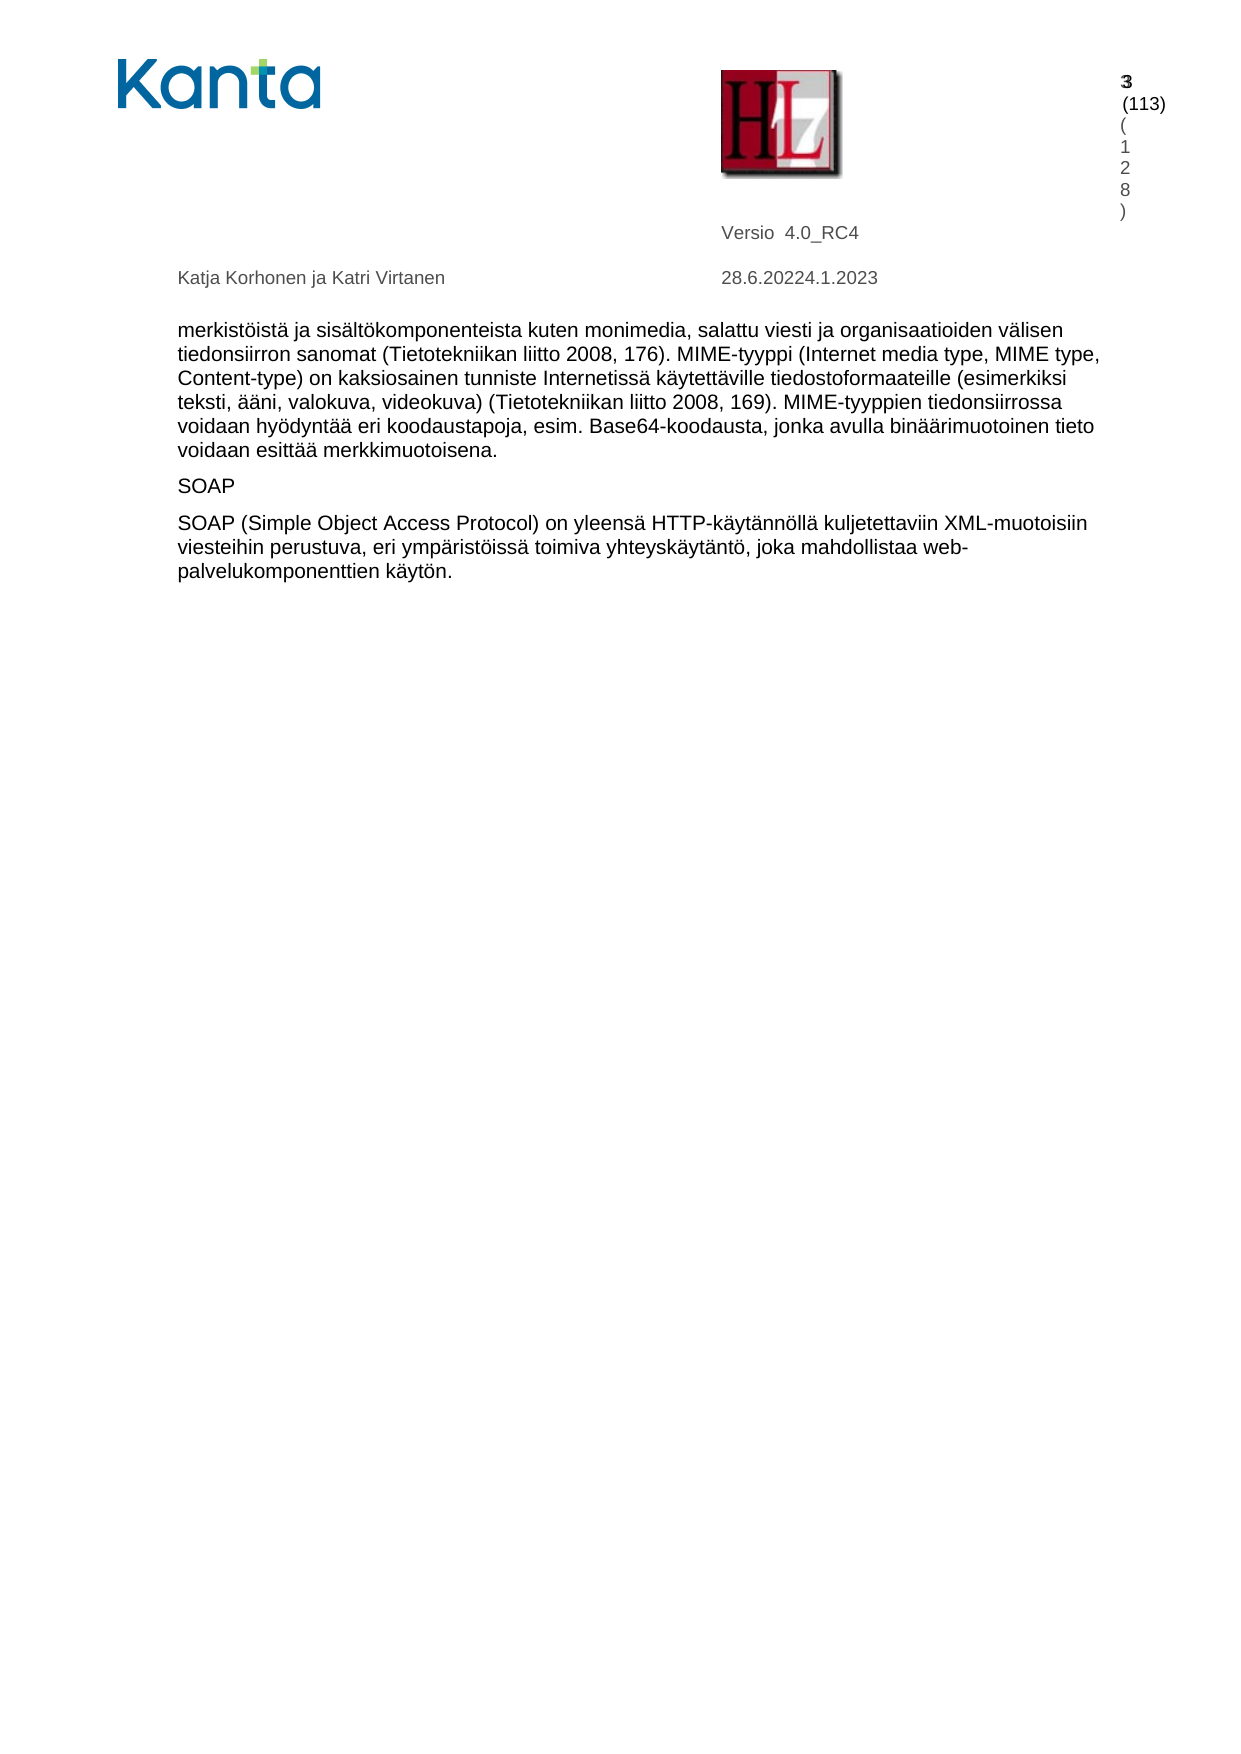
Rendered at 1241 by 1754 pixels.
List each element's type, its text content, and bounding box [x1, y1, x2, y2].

text SOAP [177, 474, 1122, 498]
text SOAP (Simple Object Access Protocol) on yleensä HTTP-käytännöllä kuljetettaviin XML-muotoisiin viesteihin perustuva, eri ympäristöissä toimiva yhteyskäytäntö, joka mahdollistaa web-palvelukomponenttien käytön. [177, 511, 1122, 583]
picture [118, 59, 321, 109]
picture [721, 70, 844, 179]
